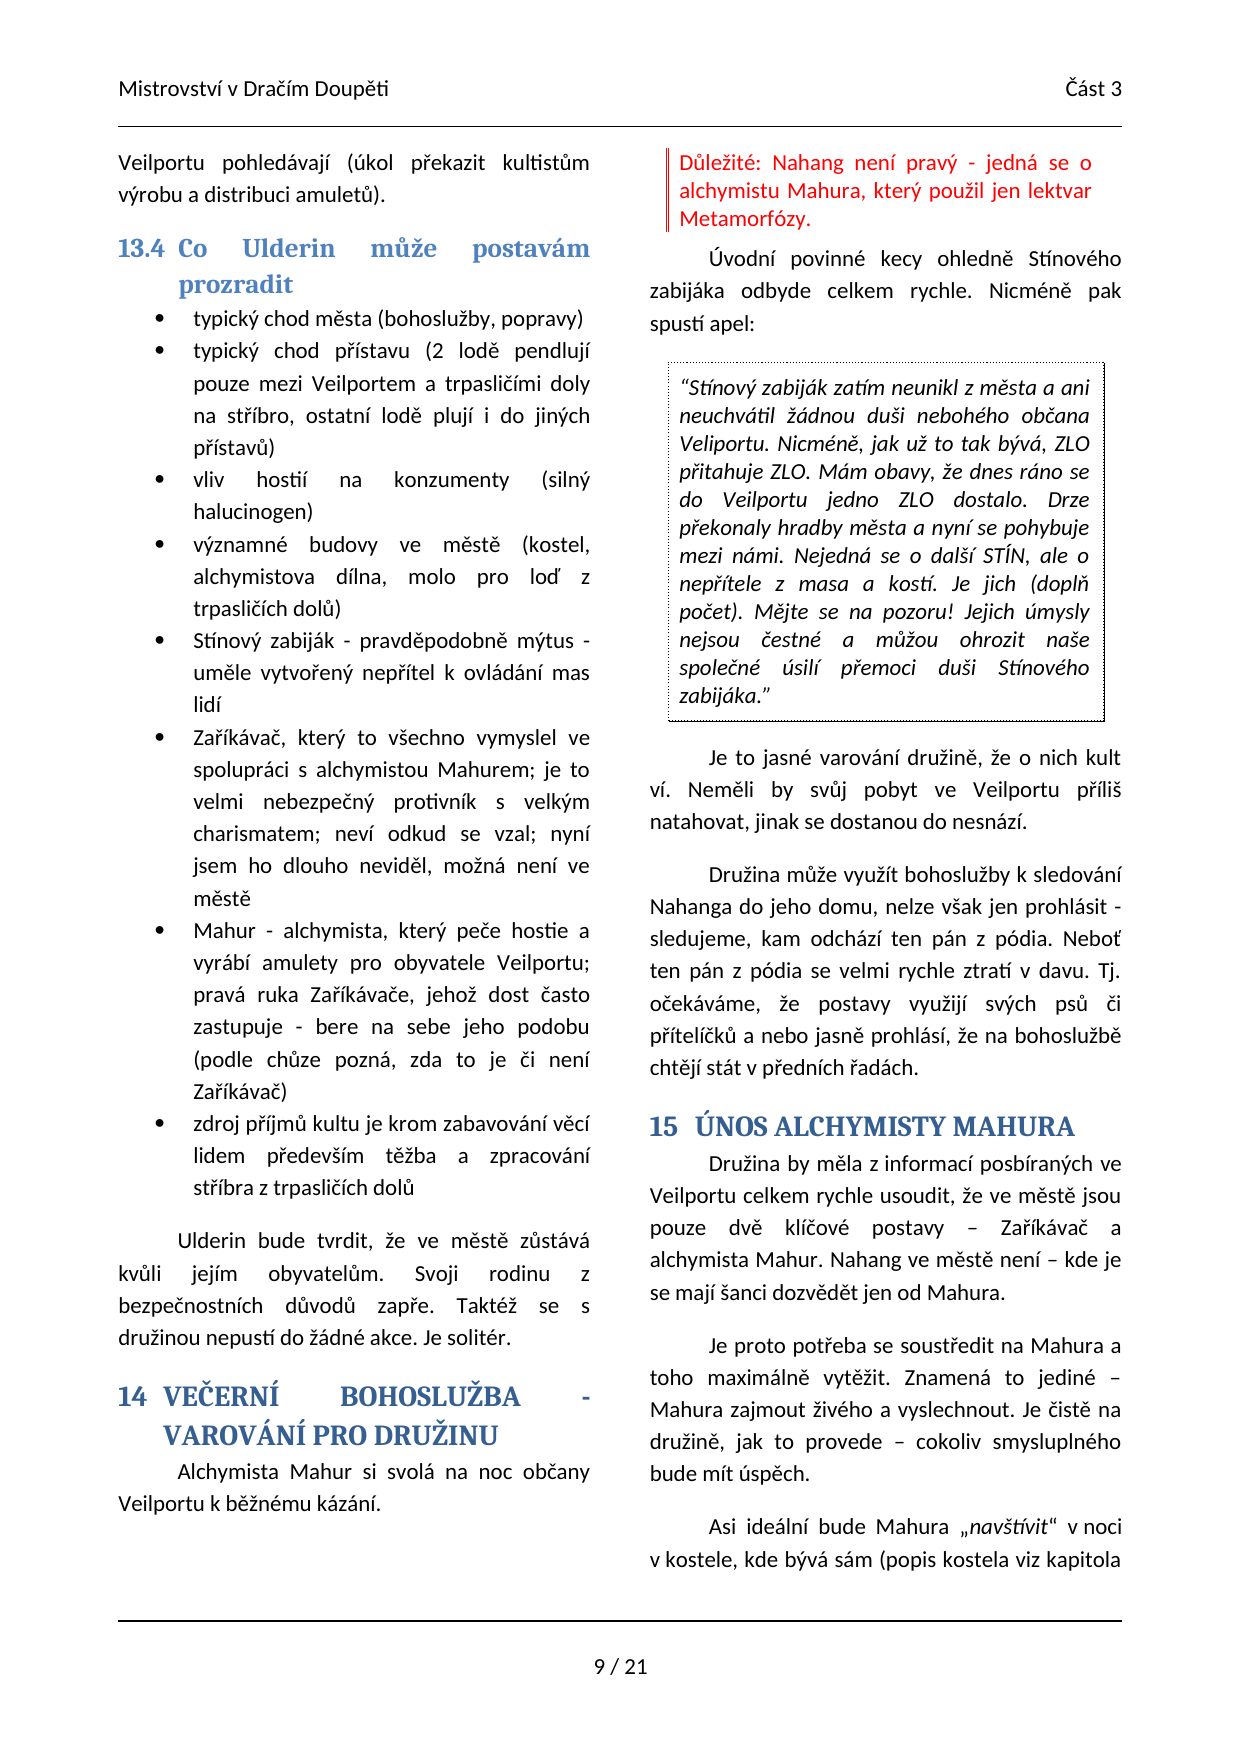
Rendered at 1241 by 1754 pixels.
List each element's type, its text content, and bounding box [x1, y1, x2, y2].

list Mahur - alchymista, který peče hostie a vyrábí amulety pro obyvatele Veilportu; pravá ruka Zaříkávače, jehož dost často zastupuje - bere na sebe jeho podobu (podle chůze pozná, zda to je či není Zaříkávač) [156, 916, 591, 1105]
list zdroj příjmů kultu je krom zabavování věcí lidem především těžba a zpracování stříbra z trpasličích dolů [156, 1109, 591, 1201]
list vliv hostií na konzumenty (silný halucinogen) [156, 465, 591, 526]
text Družina by měla z informací posbíraných ve Veilportu celkem rychle usoudit, že ve městě jsou pouze dvě klíčové postavy – Zaříkávač a alchymista Mahur. Nahang ve městě není – kde je se mají šanci dozvědět jen od Mahura. [649, 1149, 1122, 1306]
text Důležité: Nahang není pravý - jedná se o alchymistu Mahura, který použil jen lektvar Metamorfózy. [669, 148, 1092, 232]
text “Stínový zabiják zatím neunikl z města a ani neuchvátil žádnou duši nebohého občana Veliportu. Nicméně, jak už to tak bývá, ZLO přitahuje ZLO. Mám obavy, že dnes ráno se do Veilportu jedno ZLO dostalo. Drze překonaly hradby města a nyní se pohybuje mezi námi. Nejedná se o další STÍN, ale o nepřítele z masa a kostí. Je jich (doplň počet). Mějte se na pozoru! Jejich úmysly nejsou čestné a můžou ohrozit naše společné úsilí přemoci duši Stínového zabijáka.” [668, 362, 1104, 721]
text Družina může využít bohoslužby k sledování Nahanga do jeho domu, nelze však jen prohlásit - sledujeme, kam odchází ten pán z pódia. Neboť ten pán z pódia se velmi rychle ztratí v davu. Tj. očekáváme, že postavy využijí svých psů či přítelíčků a nebo jasně prohlásí, že na bohoslužbě chtějí stát v předních řadách. [649, 860, 1122, 1081]
subtitle Únos alchymisty Mahura [649, 1110, 1122, 1144]
list Stínový zabiják - pravděpodobně mýtus - uměle vytvořený nepřítel k ovládání mas lidí [156, 626, 591, 719]
text Úvodní povinné kecy ohledně Stínového zabijáka odbyde celkem rychle. Nicméně pak spustí apel: [649, 244, 1122, 337]
list Zaříkávač, který to všechno vymyslel ve spolupráci s alchymistou Mahurem; je to velmi nebezpečný protivník s velkým charismatem; neví odkud se vzal; nyní jsem ho dlouho neviděl, možná není ve městě [156, 723, 591, 912]
text Je to jasné varování družině, že o nich kult ví. Neměli by svůj pobyt ve Veilportu příliš natahovat, jinak se dostanou do nesnází. [649, 743, 1122, 835]
text Je proto potřeba se soustředit na Mahura a toho maximálně vytěžit. Znamená to jediné – Mahura zajmout živého a vyslechnout. Je čistě na družině, jak to provede – cokoliv smysluplného bude mít úspěch. [649, 1331, 1122, 1487]
subtitle Co Ulderin může postavám prozradit [118, 233, 591, 300]
subtitle Večerní bohoslužba - varování pro družinu [118, 1380, 591, 1452]
list typický chod přístavu (2 lodě pendlují pouze mezi Veilportem a trpasličími doly na stříbro, ostatní lodě plují i do jiných přístavů) [156, 337, 591, 461]
text Alchymista Mahur si svolá na noc občany Veilportu k běžnému kázání. [118, 1457, 591, 1517]
list typický chod města (bohoslužby, popravy) [156, 304, 591, 332]
list významné budovy ve městě (kostel, alchymistova dílna, molo pro loď z trpasličích dolů) [156, 530, 591, 622]
text Ulderin bude tvrdit, že ve městě zůstává kvůli jejím obyvatelům. Svoji rodinu z bezpečnostních důvodů zapře. Taktéž se s družinou nepustí do žádné akce. Je solitér. [118, 1226, 591, 1351]
